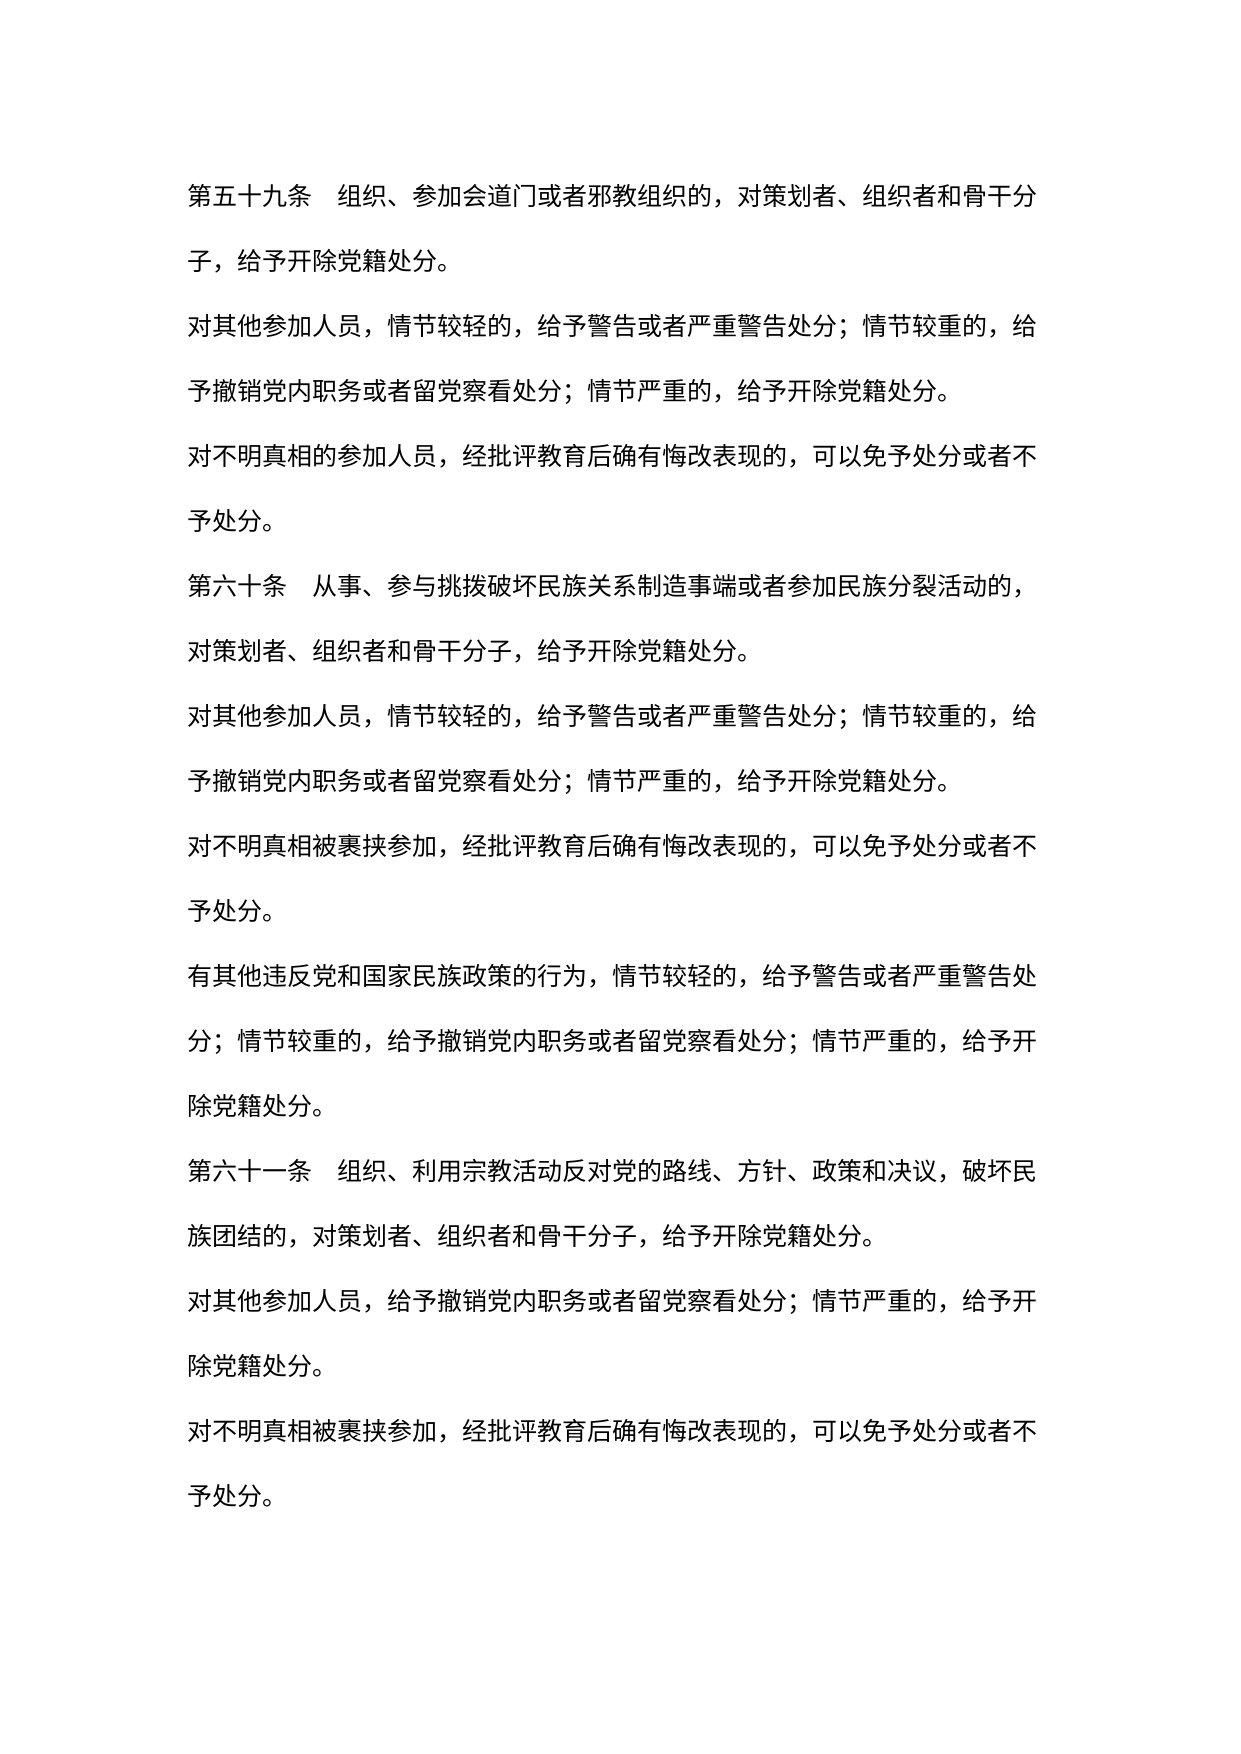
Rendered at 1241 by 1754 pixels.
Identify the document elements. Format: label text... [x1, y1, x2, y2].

text 对其他参加人员，给予撤销党内职务或者留党察看处分；情节严重的，给予开除党籍处分。 [187, 1267, 1053, 1397]
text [187, 292, 1053, 422]
text 第六十条 从事、参与挑拨破坏民族关系制造事端或者参加民族分裂活动的，对策划者、组织者和骨干分子，给予开除党籍处分。 [187, 552, 1053, 682]
text 对不明真相被裹挟参加，经批评教育后确有悔改表现的，可以免予处分或者不予处分。 [187, 1397, 1053, 1527]
text 对其他参加人员，情节较轻的，给予警告或者严重警告处分；情节较重的，给予撤销党内职务或者留党察看处分；情节严重的，给予开除党籍处分。 [187, 682, 1053, 812]
text 有其他违反党和国家民族政策的行为，情节较轻的，给予警告或者严重警告处分；情节较重的，给予撤销党内职务或者留党察看处分；情节严重的，给予开除党籍处分。 [187, 942, 1053, 1137]
text 第六十一条 组织、利用宗教活动反对党的路线、方针、政策和决议，破坏民族团结的，对策划者、组织者和骨干分子，给予开除党籍处分。 [187, 1137, 1053, 1267]
text 对不明真相的参加人员，经批评教育后确有悔改表现的，可以免予处分或者不予处分。 [187, 422, 1053, 552]
text 对不明真相被裹挟参加，经批评教育后确有悔改表现的，可以免予处分或者不予处分。 [187, 812, 1053, 942]
text 第五十九条 组织、参加会道门或者邪教组织的，对策划者、组织者和骨干分子，给予开除党籍处分。 [187, 162, 1053, 292]
